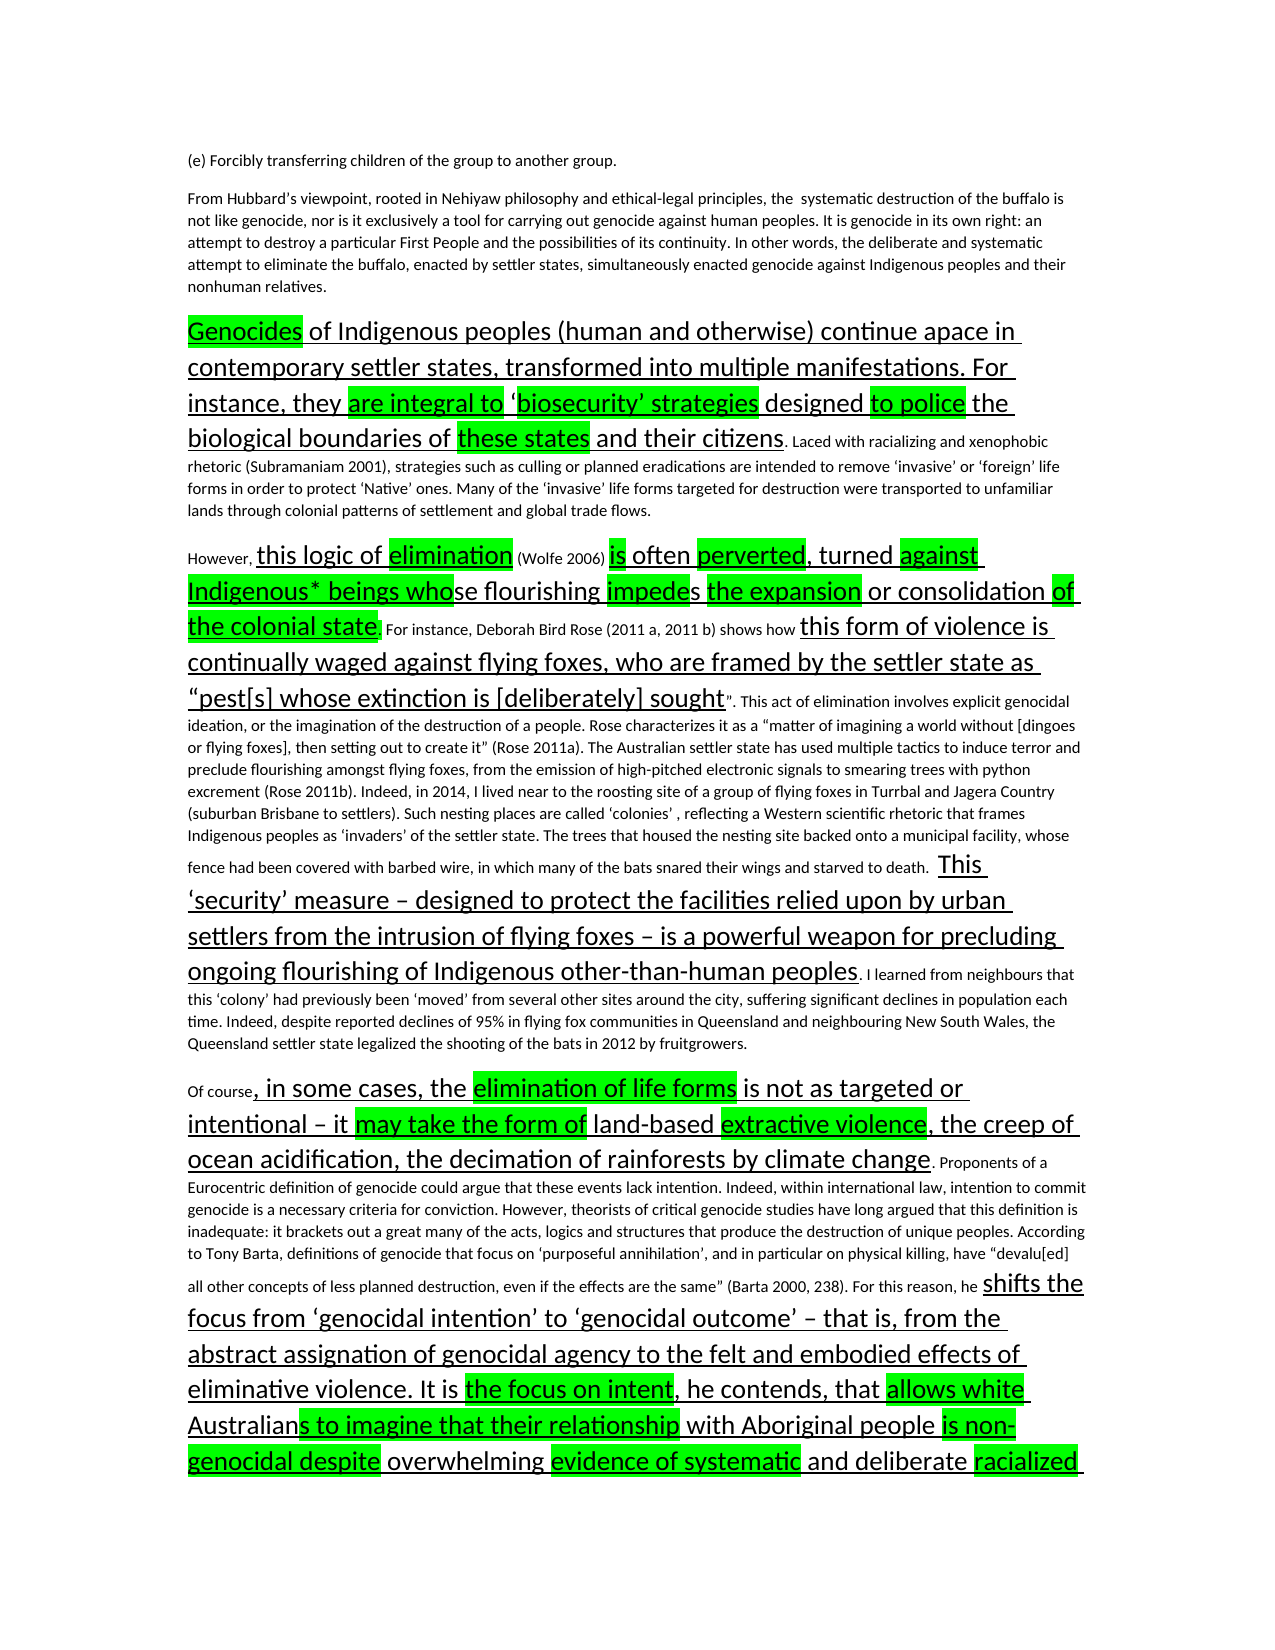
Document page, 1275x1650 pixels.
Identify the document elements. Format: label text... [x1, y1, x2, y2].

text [187, 1071, 1087, 1477]
text (e) Forcibly transferring children of the group to another group. [187, 150, 1087, 170]
text However, this logic of elimination (Wolfe 2006) is often perverted, turned against Indigenous* beings whose flourishing impedes the expansion or consolidation of the colonial state. For instance, Deborah Bird Rose (2011 a, 2011 b) shows how this form of violence is continually waged against flying foxes, who are framed by the settler state as “pest[s] whose extinction is [deliberately] sought”. This act of elimination involves explicit genocidal ideation, or the imagination of the destruction of a people. Rose characterizes it as a “matter of imagining a world without [dingoes or flying foxes], then setting out to create it” (Rose 2011a). The Australian settler state has used multiple tactics to induce terror and preclude flourishing amongst flying foxes, from the emission of high-pitched electronic signals to smearing trees with python excrement (Rose 2011b). Indeed, in 2014, I lived near to the roosting site of a group of flying foxes in Turrbal and Jagera Country (suburban Brisbane to settlers). Such nesting places are called ‘colonies’ , reflecting a Western scientific rhetoric that frames Indigenous peoples as ‘invaders’ of the settler state. The trees that housed the nesting site backed onto a municipal facility, whose fence had been covered with barbed wire, in which many of the bats snared their wings and starved to death. This ‘security’ measure – designed to protect the facilities relied upon by urban settlers from the intrusion of flying foxes – is a powerful weapon for precluding ongoing flourishing of Indigenous other-than-human peoples. I learned from neighbours that this ‘colony’ had previously been ‘moved’ from several other sites around the city, suffering significant declines in population each time. Indeed, despite reported declines of 95% in flying fox communities in Queensland and neighbouring New South Wales, the Queensland settler state legalized the shooting of the bats in 2012 by fruitgrowers. [187, 538, 1087, 1053]
text Genocides of Indigenous peoples (human and otherwise) continue apace in contemporary settler states, transformed into multiple manifestations. For instance, they are integral to ‘biosecurity’ strategies designed to police the biological boundaries of these states and their citizens. Laced with racializing and xenophobic rhetoric (Subramaniam 2001), strategies such as culling or planned eradications are intended to remove ‘invasive’ or ‘foreign’ life forms in order to protect ‘Native’ ones. Many of the ‘invasive’ life forms targeted for destruction were transported to unfamiliar lands through colonial patterns of settlement and global trade flows. [187, 314, 1087, 520]
text From Hubbard’s viewpoint, rooted in Nehiyaw philosophy and ethical-legal principles, the systematic destruction of the buffalo is not like genocide, nor is it exclusively a tool for carrying out genocide against human peoples. It is genocide in its own right: an attempt to destroy a particular First People and the possibilities of its continuity. In other words, the deliberate and systematic attempt to eliminate the buffalo, enacted by settler states, simultaneously enacted genocide against Indigenous peoples and their nonhuman relatives. [187, 188, 1087, 296]
